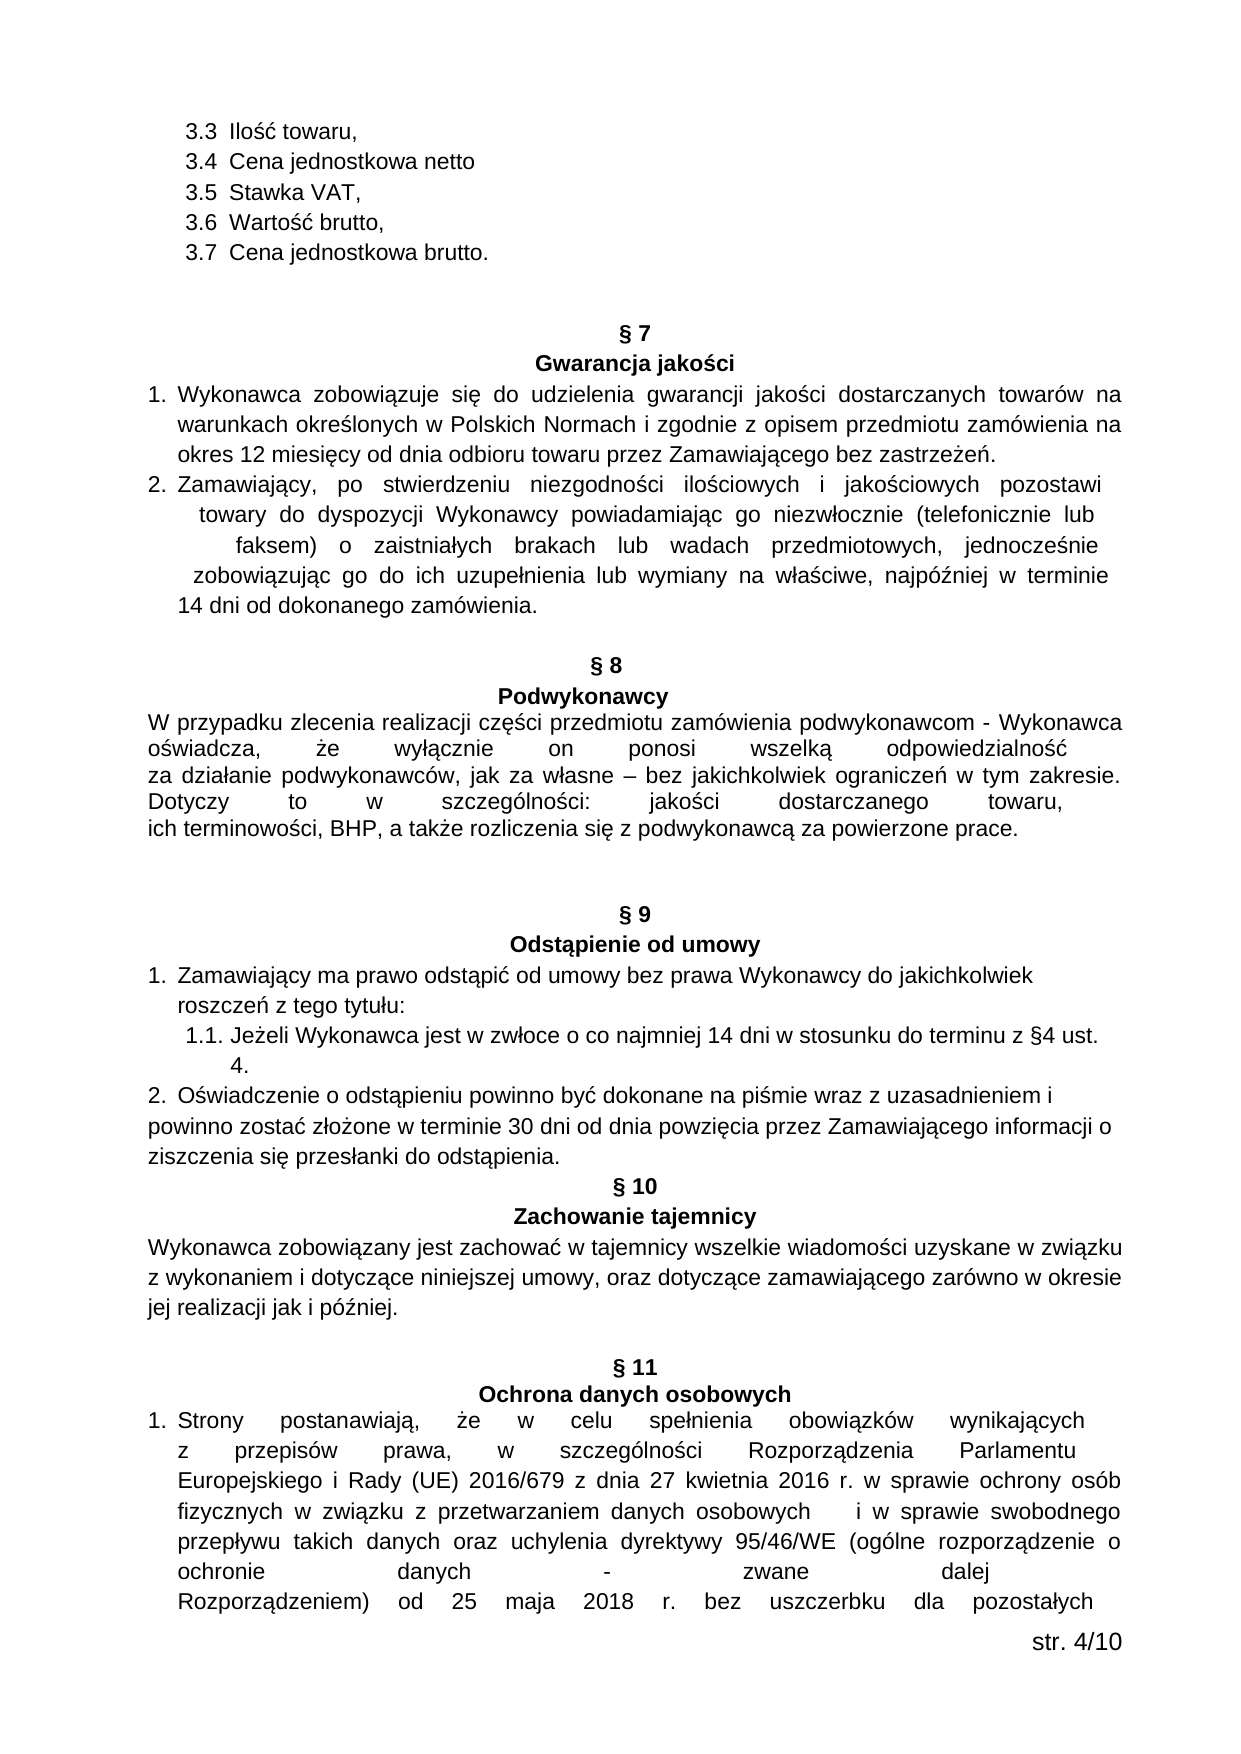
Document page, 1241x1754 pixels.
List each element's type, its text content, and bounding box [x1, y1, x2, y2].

list Ilość towaru, [185, 118, 1122, 144]
text W przypadku zlecenia realizacji części przedmiotu zamówienia podwykonawcom - Wykonawca oświadcza, że wyłącznie on ponosi wszelką odpowiedzialność za działanie podwykonawców, jak za własne – bez jakichkolwiek ograniczeń w tym zakresie. Dotyczy to w szczególności: jakości dostarczanego towaru, ich terminowości, BHP, a także rozliczenia się z podwykonawcą za powierzone prace. [148, 709, 1122, 841]
text § 10 [148, 1173, 1122, 1199]
list Oświadczenie o odstąpieniu powinno być dokonane na piśmie wraz z uzasadnieniem i powinno zostać złożone w terminie 30 dni od dnia powzięcia przez Zamawiającego informacji o ziszczenia się przesłanki do odstąpienia. [148, 1082, 1122, 1169]
list Zamawiający, po stwierdzeniu niezgodności ilościowych i jakościowych pozostawi towary do dyspozycji Wykonawcy powiadamiając go niezwłocznie (telefonicznie lub faksem) o zaistniałych brakach lub wadach przedmiotowych, jednocześnie zobowiązując go do ich uzupełnienia lub wymiany na właściwe, najpóźniej w terminie 14 dni od dokonanego zamówienia. [148, 471, 1122, 618]
text Gwarancja jakości [148, 350, 1122, 377]
list Wykonawca zobowiązuje się do udzielenia gwarancji jakości dostarczanych towarów na warunkach określonych w Polskich Normach i zgodnie z opisem przedmiotu zamówienia na okres 12 miesięcy od dnia odbioru towaru przez Zamawiającego bez zastrzeżeń. [148, 381, 1122, 467]
text § 9 [148, 901, 1122, 928]
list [148, 1407, 1122, 1615]
text § 11 [148, 1354, 1122, 1381]
list § 8 [518, 652, 1122, 679]
text Wykonawca zobowiązany jest zachować w tajemnicy wszelkie wiadomości uzyskane w związku z wykonaniem i dotyczące niniejszej umowy, oraz dotyczące zamawiającego zarówno w okresie jej realizacji jak i później. [148, 1233, 1122, 1320]
list Wartość brutto, [185, 209, 1122, 235]
list Zamawiający ma prawo odstąpić od umowy bez prawa Wykonawcy do jakichkolwiek roszczeń z tego tytułu: [148, 962, 1122, 1018]
list Cena jednostkowa brutto. [185, 239, 1122, 265]
text Zachowanie tajemnicy [148, 1203, 1122, 1230]
text Ochrona danych osobowych [148, 1381, 1122, 1407]
list Stawka VAT, [185, 178, 1122, 205]
text Podwykonawcy [148, 683, 1122, 709]
list Cena jednostkowa netto [185, 148, 1122, 175]
list Jeżeli Wykonawca jest w zwłoce o co najmniej 14 dni w stosunku do terminu z §4 ust. 4. [185, 1022, 1122, 1079]
text Odstąpienie od umowy [148, 931, 1122, 958]
text § 7 [148, 320, 1122, 347]
